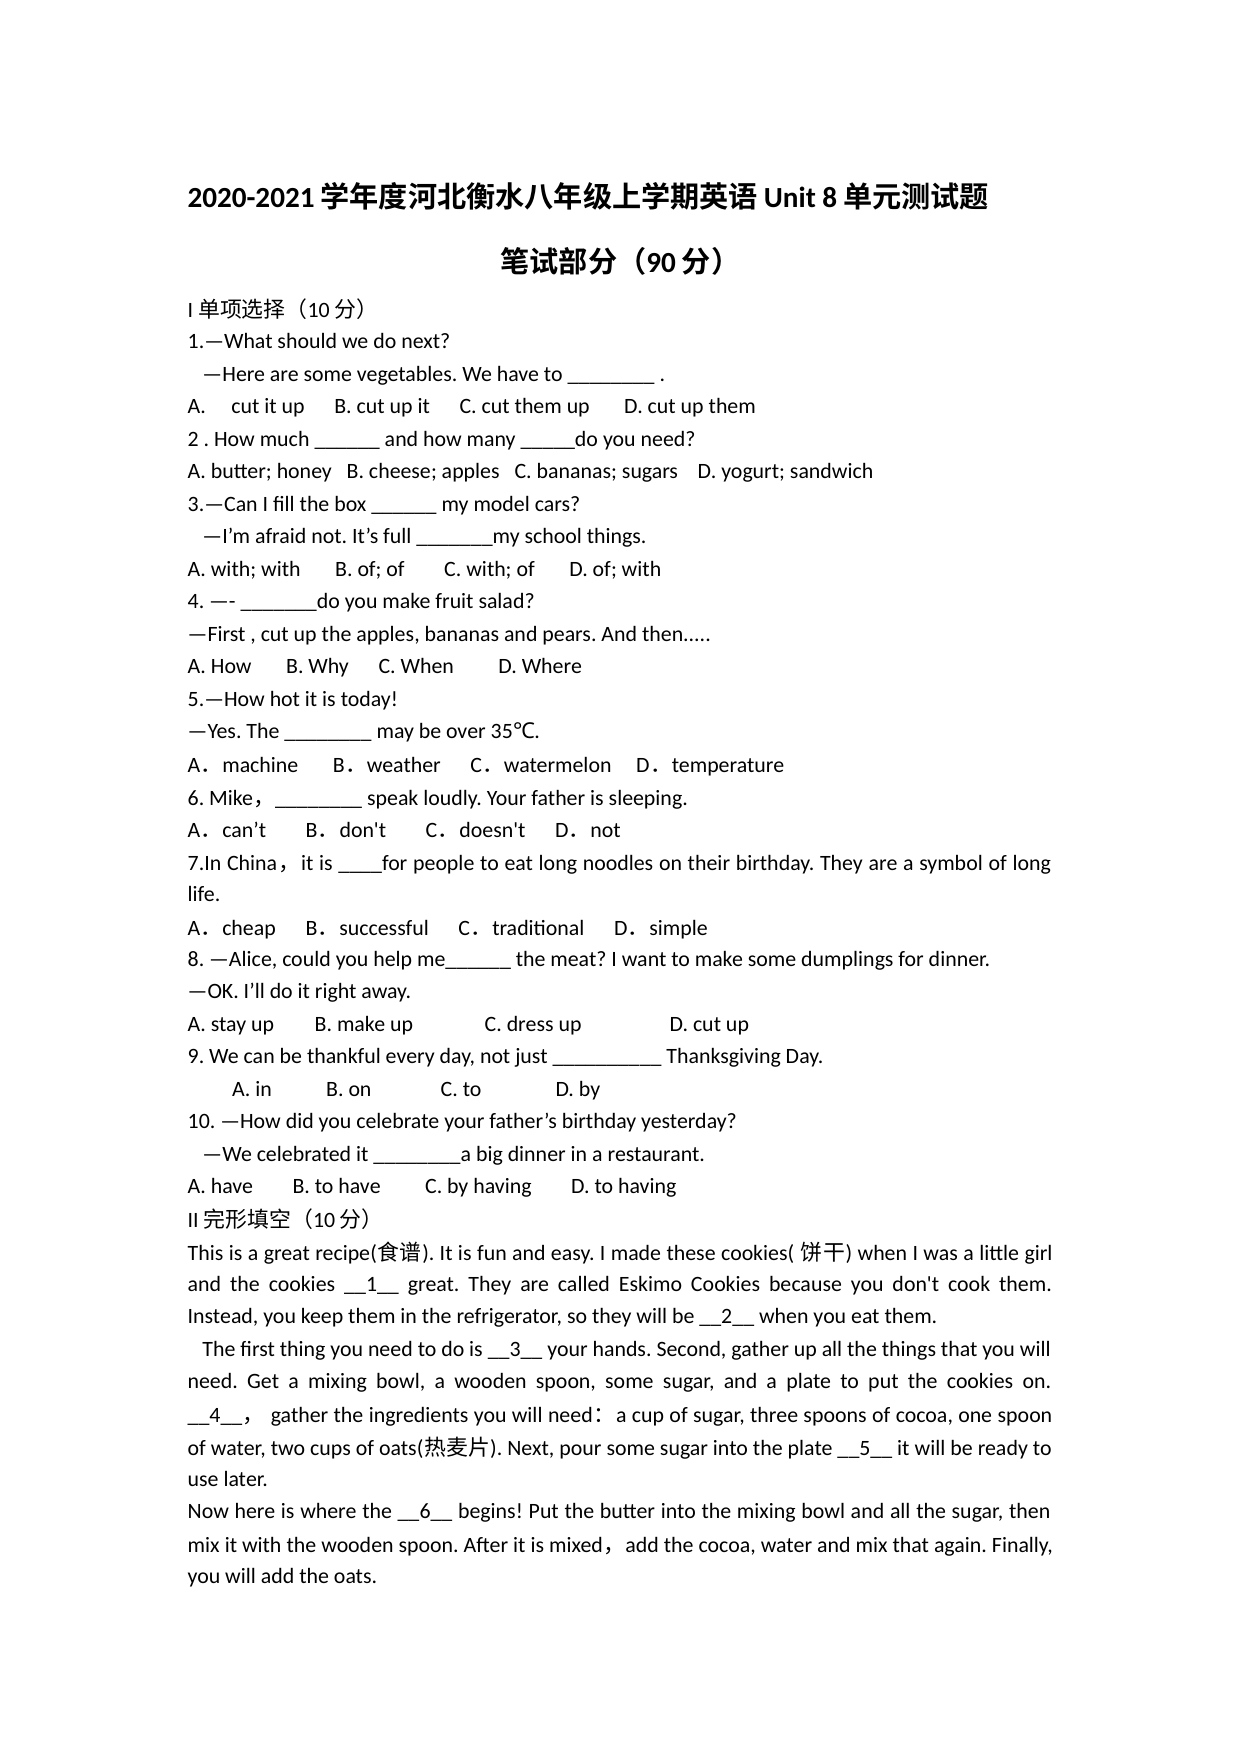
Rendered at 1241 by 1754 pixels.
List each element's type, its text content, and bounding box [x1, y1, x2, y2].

text A．can’t B．don't C．doesn't D．not [187, 812, 1053, 844]
text 10. —How did you celebrate your father’s birthday yesterday? [187, 1104, 1053, 1137]
text —Yes. The ________ may be over 35℃. [187, 714, 1053, 747]
text A. cut it up B. cut up it C. cut them up D. cut up them [187, 389, 1053, 422]
text 2020-2021学年度河北衡水八年级上学期英语Unit 8单元测试题 [187, 162, 1053, 227]
text 9. We can be thankful every day, not just __________ Thanksgiving Day. [187, 1039, 1053, 1072]
text This is a great recipe(食谱). It is fun and easy. I made these cookies( 饼干) when I was a little girl and the cookies __1__ great. They are called Eskimo Cookies because you don't cook them. Instead, you keep them in the refrigerator, so they will be __2__ when you eat them. [187, 1234, 1053, 1332]
text 6. Mike，________ speak loudly. Your father is sleeping. [187, 779, 1053, 812]
text A. butter; honey B. cheese; apples C. bananas; sugars D. yogurt; sandwich [187, 454, 1053, 487]
text 5.—How hot it is today! [187, 682, 1053, 714]
text —First , cut up the apples, bananas and pears. And then..... [187, 617, 1053, 649]
text A. How B. Why C. When D. Where [187, 649, 1053, 682]
text 8. —Alice, could you help me______ the meat? I want to make some dumplings for dinner. [187, 942, 1053, 974]
text 1.—What should we do next? [187, 324, 1053, 357]
text 3.—Can I fill the box ______ my model cars? [187, 487, 1053, 519]
text —I’m afraid not. It’s full _______my school things. [187, 519, 1053, 552]
text I 单项选择（10分） [187, 292, 1053, 324]
text A. have B. to have C. by having D. to having [187, 1169, 1053, 1202]
text —OK. I’ll do it right away. [187, 974, 1053, 1007]
text A. in B. on C. to D. by [187, 1072, 1053, 1104]
text A．machine B．weather C．watermelon D．temperature [187, 747, 1053, 779]
text 7.In China，it is ____for people to eat long noodles on their birthday. They are a symbol of long life. [187, 844, 1053, 909]
text A．cheap B．successful C．traditional D．simple [187, 909, 1053, 942]
text The first thing you need to do is __3__ your hands. Second, gather up all the things that you will need. Get a mixing bowl, a wooden spoon, some sugar, and a plate to put the cookies on. __4__， gather the ingredients you will need：a cup of sugar, three spoons of cocoa, one spoon of water, two cups of oats(热麦片). Next, pour some sugar into the plate __5__ it will be ready to use later. [187, 1332, 1053, 1494]
text 4. —- _______do you make fruit salad? [187, 584, 1053, 617]
text —Here are some vegetables. We have to ________ . [187, 357, 1053, 389]
text 笔试部分（90分） [187, 227, 1053, 292]
text A. stay up B. make up C. dress up D. cut up [187, 1007, 1053, 1039]
text A. with; with B. of; of C. with; of D. of; with [187, 552, 1053, 584]
text II 完形填空（10分） [187, 1202, 1053, 1234]
text Now here is where the __6__ begins! Put the butter into the mixing bowl and all the sugar, then mix it with the wooden spoon. After it is mixed，add the cocoa, water and mix that again. Finally, you will add the oats. [187, 1494, 1053, 1592]
text —We celebrated it ________a big dinner in a restaurant. [187, 1137, 1053, 1169]
text 2 . How much ______ and how many _____do you need? [187, 422, 1053, 454]
